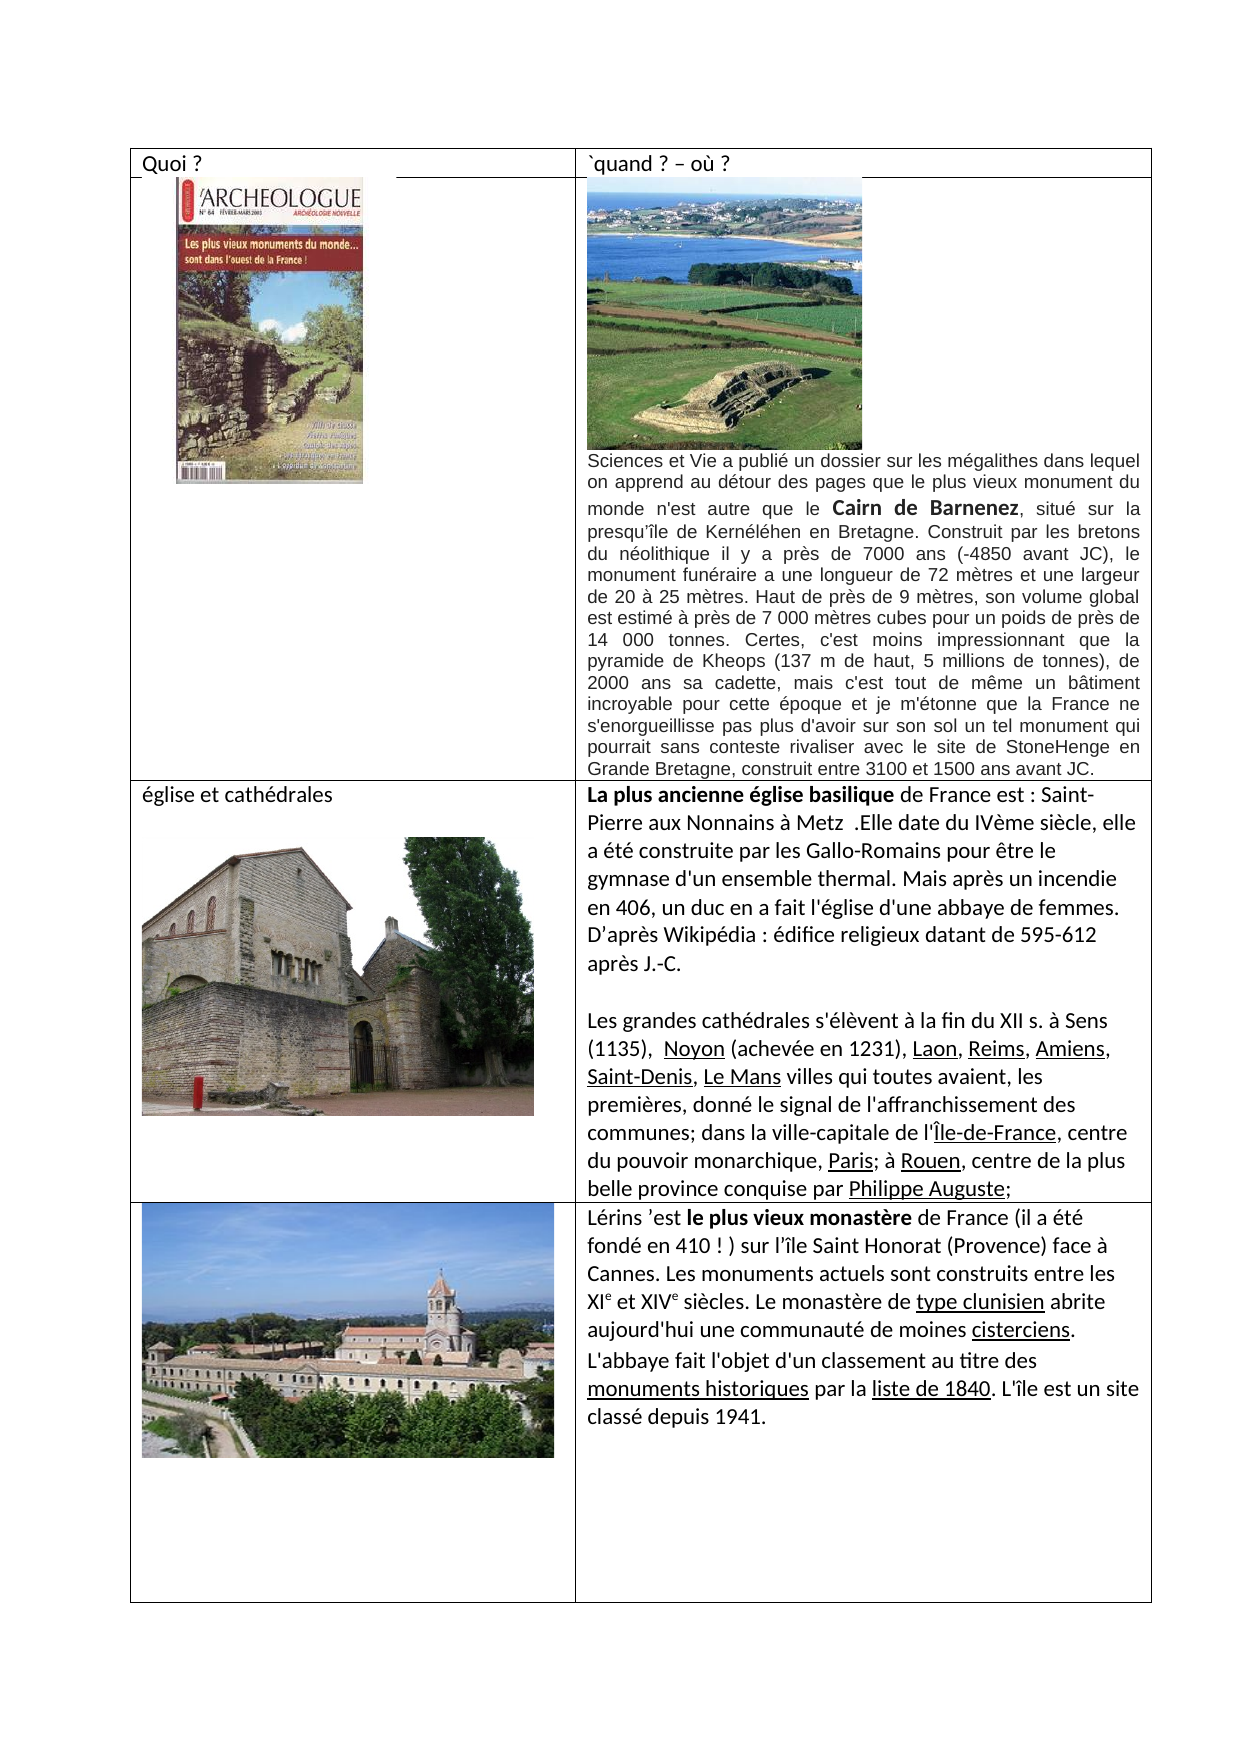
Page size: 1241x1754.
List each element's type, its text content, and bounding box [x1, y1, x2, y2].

table_cell Lérins ’est le plus vieux monastère de France (il a été fondé en 410 ! ) sur l’île Saint Honorat (Provence) face à Cannes. Les monuments actuels sont construits entre les XIe et XIVe siècles. Le monastère de type clunisien abrite aujourd'hui une communauté de moines cisterciens. L'abbaye fait l'objet d'un classement au titre des monuments historiques par la liste de 1840. L'île est un site classé depuis 1941. [576, 1203, 1151, 1602]
table_header `quand ? – où ? [576, 149, 1151, 177]
table_cell [131, 178, 575, 779]
picture [141, 1203, 555, 1458]
table_header Quoi ? [131, 149, 575, 177]
picture [587, 177, 863, 450]
table_cell [131, 1203, 575, 1602]
picture [141, 837, 534, 1116]
table_cell église et cathédrales [131, 781, 575, 1202]
picture [141, 177, 397, 484]
table_cell Sciences et Vie a publié un dossier sur les mégalithes dans lequel on apprend au détour des pages que le plus vieux monument du monde n'est autre que le Cairn de Barnenez, situé sur la presqu’île de Kernéléhen en Bretagne. Construit par les bretons du néolithique il y a près de 7000 ans (-4850 avant JC), le monument funéraire a une longueur de 72 mètres et une largeur de 20 à 25 mètres. Haut de près de 9 mètres, son volume global est estimé à près de 7 000 mètres cubes pour un poids de près de 14 000 tonnes. Certes, c'est moins impressionnant que la pyramide de Kheops (137 m de haut, 5 millions de tonnes), de 2000 ans sa cadette, mais c'est tout de même un bâtiment incroyable pour cette époque et je m'étonne que la France ne s'enorgueillisse pas plus d'avoir sur son sol un tel monument qui pourrait sans conteste rivaliser avec le site de StoneHenge en Grande Bretagne, construit entre 3100 et 1500 ans avant JC. [576, 178, 1151, 779]
table_cell La plus ancienne église basilique de France est : Saint-Pierre aux Nonnains à Metz .Elle date du IVème siècle, elle a été construite par les Gallo-Romains pour être le gymnase d'un ensemble thermal. Mais après un incendie en 406, un duc en a fait l'église d'une abbaye de femmes. D’après Wikipédia : édifice religieux datant de 595-612 après J.-C. Les grandes cathédrales s'élèvent à la fin du XII s. à Sens (1135), Noyon (achevée en 1231), Laon, Reims, Amiens, Saint-Denis, Le Mans villes qui toutes avaient, les premières, donné le signal de l'affranchissement des communes; dans la ville-capitale de l'Île-de-France, centre du pouvoir monarchique, Paris; à Rouen, centre de la plus belle province conquise par Philippe Auguste; [576, 781, 1151, 1202]
